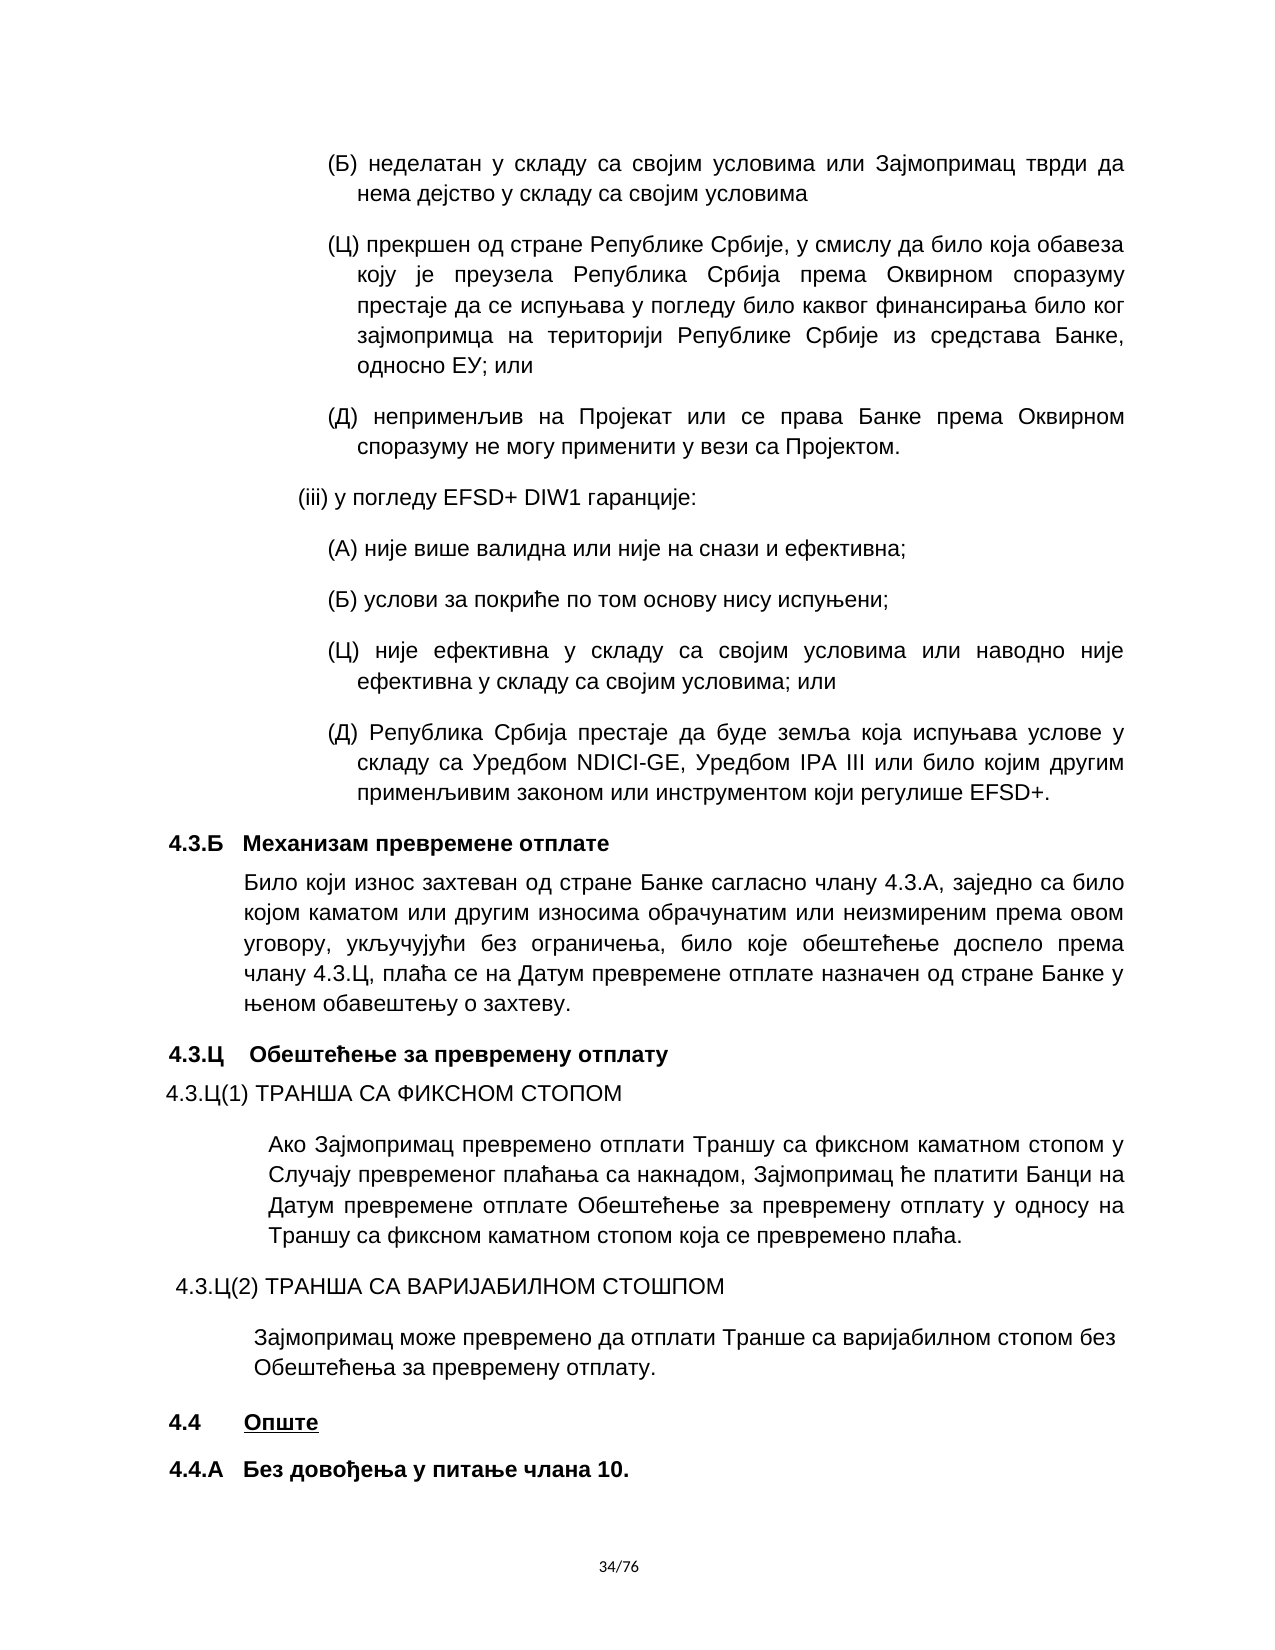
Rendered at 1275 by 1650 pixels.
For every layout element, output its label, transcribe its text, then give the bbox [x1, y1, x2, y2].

text (Д) неприменљив на Пројекат или се права Банке према Оквирном споразуму не могу применити у вези са Пројектом. [327, 403, 1125, 460]
subtitle 4.3.Б Механизам превремене отплате [150, 830, 1125, 857]
text Било који износ захтеван од стране Банке сагласно члану 4.3.А, заједно са било којом каматом или другим износима обрачунатим или неизмиреним према овом уговору, укључујући без ограничења, било које обештећење доспело према члану 4.3.Ц, плаћа се на Дaтум превремене oтплaтe назначен од стране Банке у њеном обавештењу о захтеву. [244, 869, 1125, 1016]
text (Б) неделатан у складу са својим условима или Зајмопримац тврди да нема дејство у складу са својим условима [327, 150, 1125, 207]
subtitle Опште [169, 1409, 1125, 1436]
text 4.3.Ц(2) ТРАНША СА ВАРИЈАБИЛНОМ СТОШПОМ [150, 1273, 1125, 1299]
text (Ц) није ефективна у складу са својим условима или наводно није ефективна у складу са својим условима; или [327, 637, 1125, 694]
text Ако Зајмопримац превремено отплати Траншу са фиксном каматном стопом у Случajу прeврeмeнoг плaћaњa сa нaкнaдoм, Зајмопримац ће платити Банци на Датум превремене отплате Oбeштeћeњe зa превремену oтплaту у односу на Траншу са фиксном каматном стопом која се превремено плаћа. [268, 1131, 1125, 1248]
text 4.3.Ц(1) ТРАНША СА ФИКСНОМ СТOПОМ [150, 1080, 1125, 1106]
text (Д) Република Србија престаје да буде земља која испуњава услове у складу са Уредбом NDICI-GE, Уредбом IPA III или било којим другим применљивим законом или инструментом који регулише EFSD+. [327, 719, 1125, 806]
text (iii) у погледу EFSD+ DIW1 гаранције: [150, 484, 1125, 511]
subtitle 4.3.Ц Обештећење за превремену отплату [150, 1041, 1125, 1067]
text (Ц) прекршен од стране Републике Србије, у смислу да било која обавеза коју је преузела Република Србија према Оквирном споразуму престаје да се испуњава у погледу било каквог финансирања било ког зајмопримца на територији Републике Србије из средстава Банке, односно ЕУ; или [327, 231, 1125, 378]
text Зајмопримац може превремено да отплати Tрaнше сa варијабилном стoпoм без Oбeштeћeња зa превремену oтплaту. [253, 1324, 1125, 1380]
text 4.4.А Без довођења у питање члана 10. [150, 1456, 1125, 1483]
text (Б) услови за покриће по том основу нису испуњени; [150, 586, 1125, 613]
text (А) није више валидна или није на снази и ефективна; [150, 535, 1125, 562]
